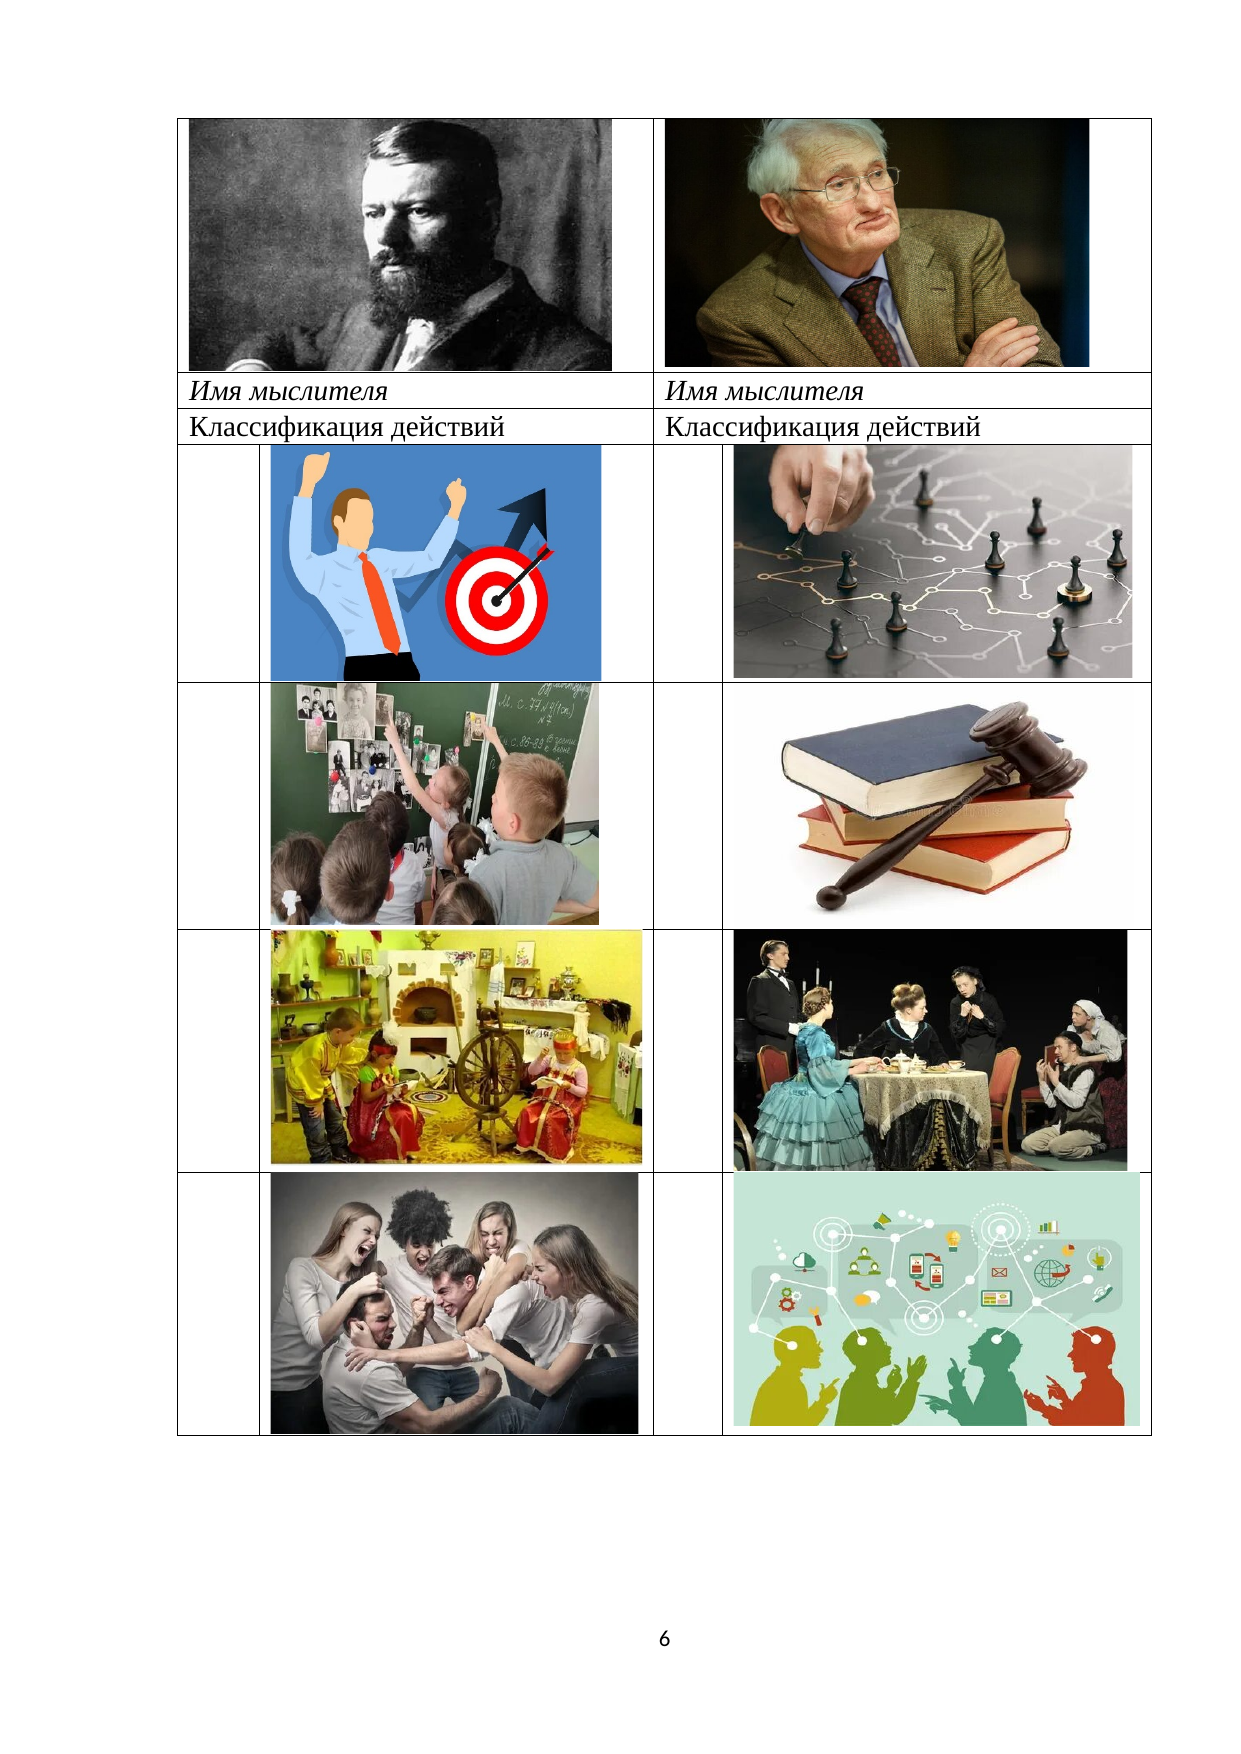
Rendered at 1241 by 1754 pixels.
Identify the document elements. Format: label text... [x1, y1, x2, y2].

picture [733, 929, 1128, 1171]
picture [270, 445, 602, 681]
picture [664, 119, 1090, 367]
table_header [178, 119, 653, 372]
table_cell [260, 930, 653, 1172]
picture [270, 929, 643, 1166]
table_cell Имя мыслителя [178, 373, 653, 408]
table_cell [723, 445, 1151, 682]
picture [188, 119, 612, 371]
table_cell [654, 1173, 722, 1435]
picture [733, 683, 1134, 927]
table_cell Имя мыслителя [654, 373, 1151, 408]
table_cell [260, 1173, 653, 1435]
table_cell [178, 1173, 259, 1435]
table_cell Классификация действий [178, 409, 653, 444]
table_cell [723, 683, 1151, 928]
table_cell Классификация действий [654, 409, 1151, 444]
table_cell [654, 683, 722, 928]
table_cell [260, 445, 653, 682]
table_cell [260, 683, 653, 928]
table_cell [178, 930, 259, 1172]
picture [733, 1172, 1140, 1426]
table_cell [654, 445, 722, 682]
table_header [654, 119, 1151, 372]
table_cell [178, 683, 259, 928]
table_cell [654, 930, 722, 1172]
table_cell [723, 1173, 1151, 1435]
picture [270, 1172, 639, 1434]
picture [270, 683, 599, 925]
picture [733, 445, 1133, 678]
table_cell [723, 930, 1151, 1172]
table_cell [178, 445, 259, 682]
